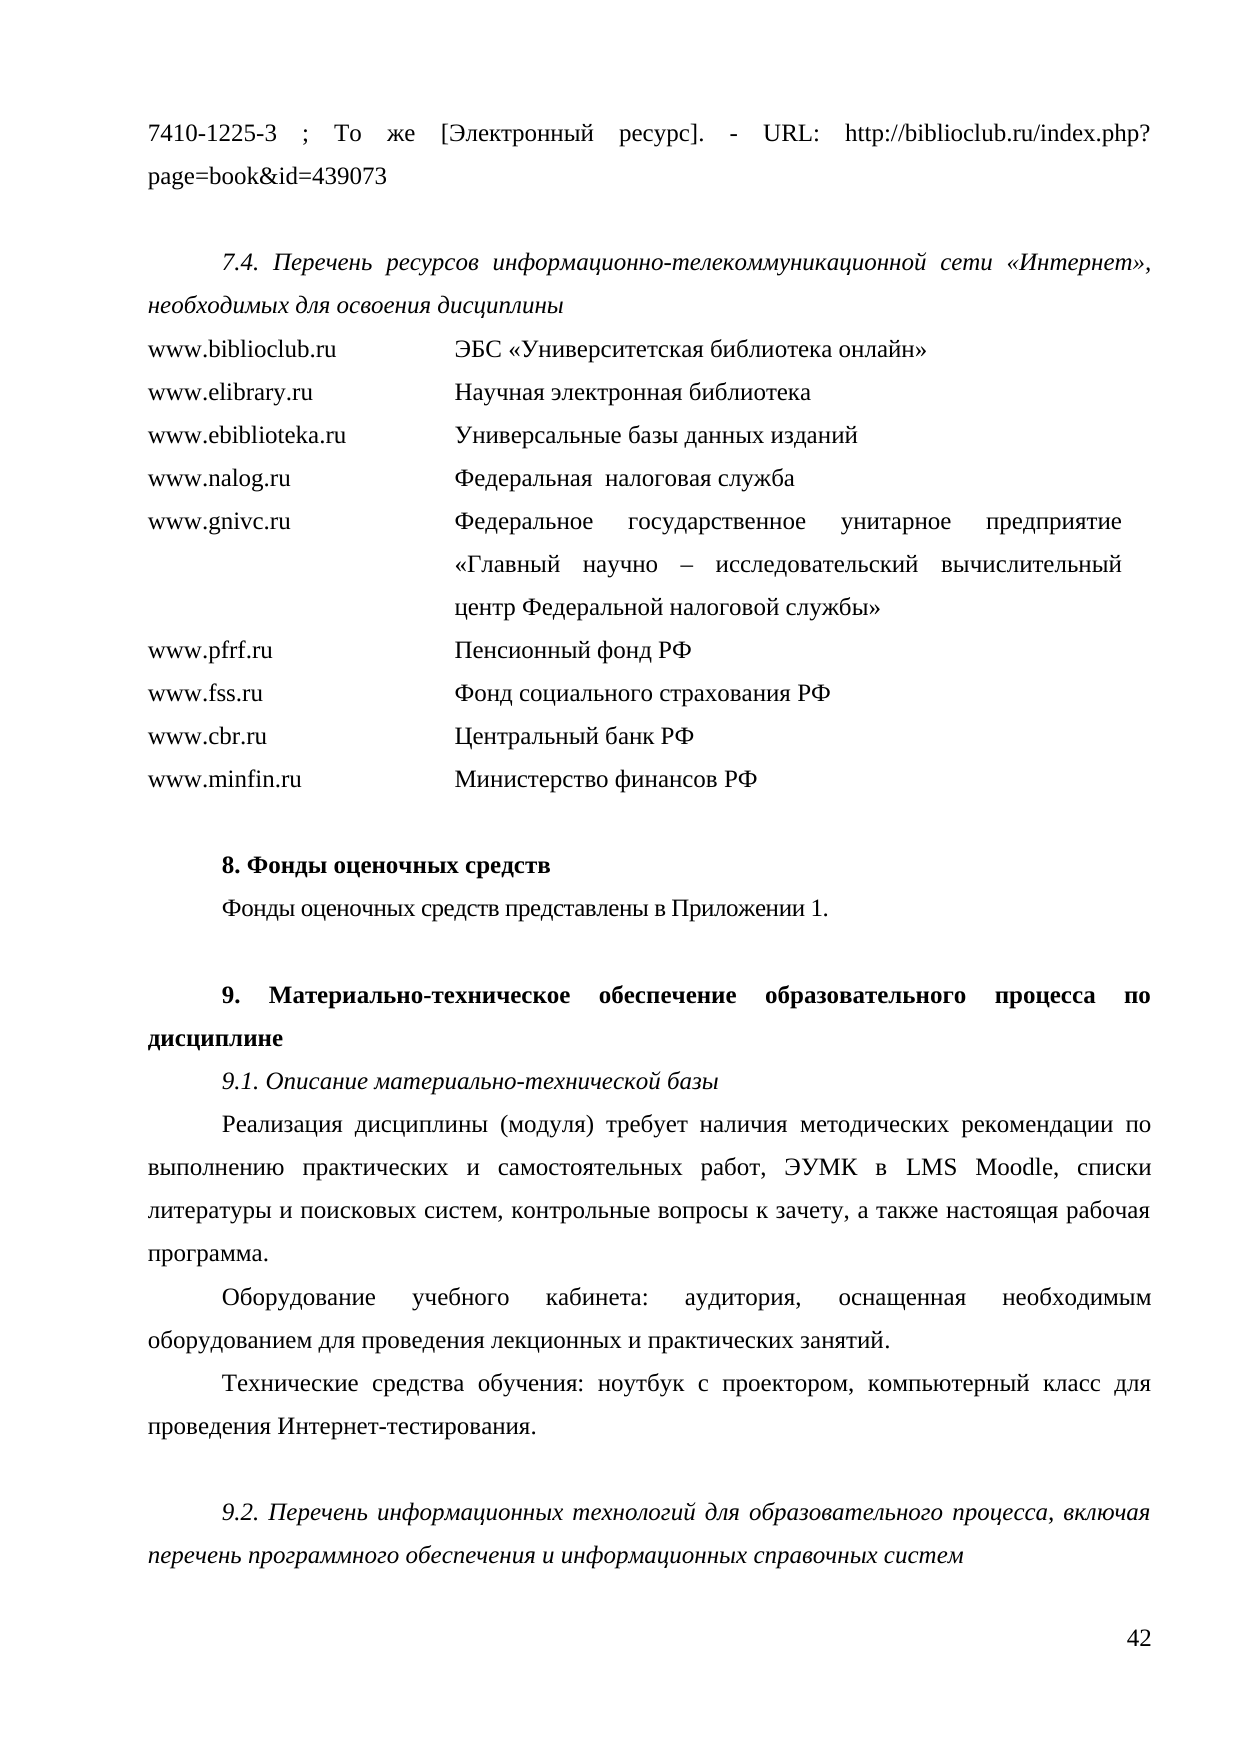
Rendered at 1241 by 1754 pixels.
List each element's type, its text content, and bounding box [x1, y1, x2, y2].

text 9.1. Описание материально-технической базы [148, 1066, 1152, 1095]
table_header www.biblioclub.ru [136, 334, 443, 377]
text Технические средства обучения: ноутбук с проектором, компьютерный класс для проведения Интернет-тестирования. [148, 1368, 1152, 1440]
table_cell www.ebiblioteka.ru [136, 420, 443, 463]
table_cell www.fss.ru [136, 678, 443, 721]
text Фонды оценочных средств представлены в Приложении 1. [148, 893, 1152, 922]
table_cell www.gnivc.ru [136, 506, 443, 635]
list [148, 118, 1152, 190]
table_cell www.minfin.ru [136, 764, 443, 807]
table_header ЭБС «Университетская библиотека онлайн» [443, 334, 1133, 377]
table_cell Центральный банк РФ [443, 721, 1133, 764]
table_cell www.elibrary.ru [136, 377, 443, 420]
table_cell Министерство финансов РФ [443, 764, 1133, 807]
table_cell www.pfrf.ru [136, 635, 443, 678]
table_cell Фонд социального страхования РФ [443, 678, 1133, 721]
table_cell Пенсионный фонд РФ [443, 635, 1133, 678]
text Реализация дисциплины (модуля) требует наличия методических рекомендации по выполнению практических и самостоятельных работ, ЭУМК в LMS Moodle, списки литературы и поисковых систем, контрольные вопросы к зачету, а также настоящая рабочая программа. [148, 1109, 1152, 1267]
table_cell Научная электронная библиотека [443, 377, 1133, 420]
table_cell Универсальные базы данных изданий [443, 420, 1133, 463]
text Оборудование учебного кабинета: аудитория, оснащенная необходимым оборудованием для проведения лекционных и практических занятий. [148, 1282, 1152, 1353]
text 9. Материально-техническое обеспечение образовательного процесса по дисциплине [148, 980, 1152, 1052]
table_cell www.cbr.ru [136, 721, 443, 764]
text 8. Фонды оценочных средств [148, 850, 1152, 879]
table_cell www.nalog.ru [136, 463, 443, 506]
text 9.2. Перечень информационных технологий для образовательного процесса, включая перечень программного обеспечения и информационных справочных систем [148, 1497, 1152, 1569]
table_cell Федеральная налоговая служба [443, 463, 1133, 506]
text 7.4. Перечень ресурсов информационно-телекоммуникационной сети «Интернет», необходимых для освоения дисциплины [148, 247, 1152, 319]
table_cell Федеральное государственное унитарное предприятие «Главный научно – исследовательский вычислительный центр Федеральной налоговой службы» [443, 506, 1133, 635]
